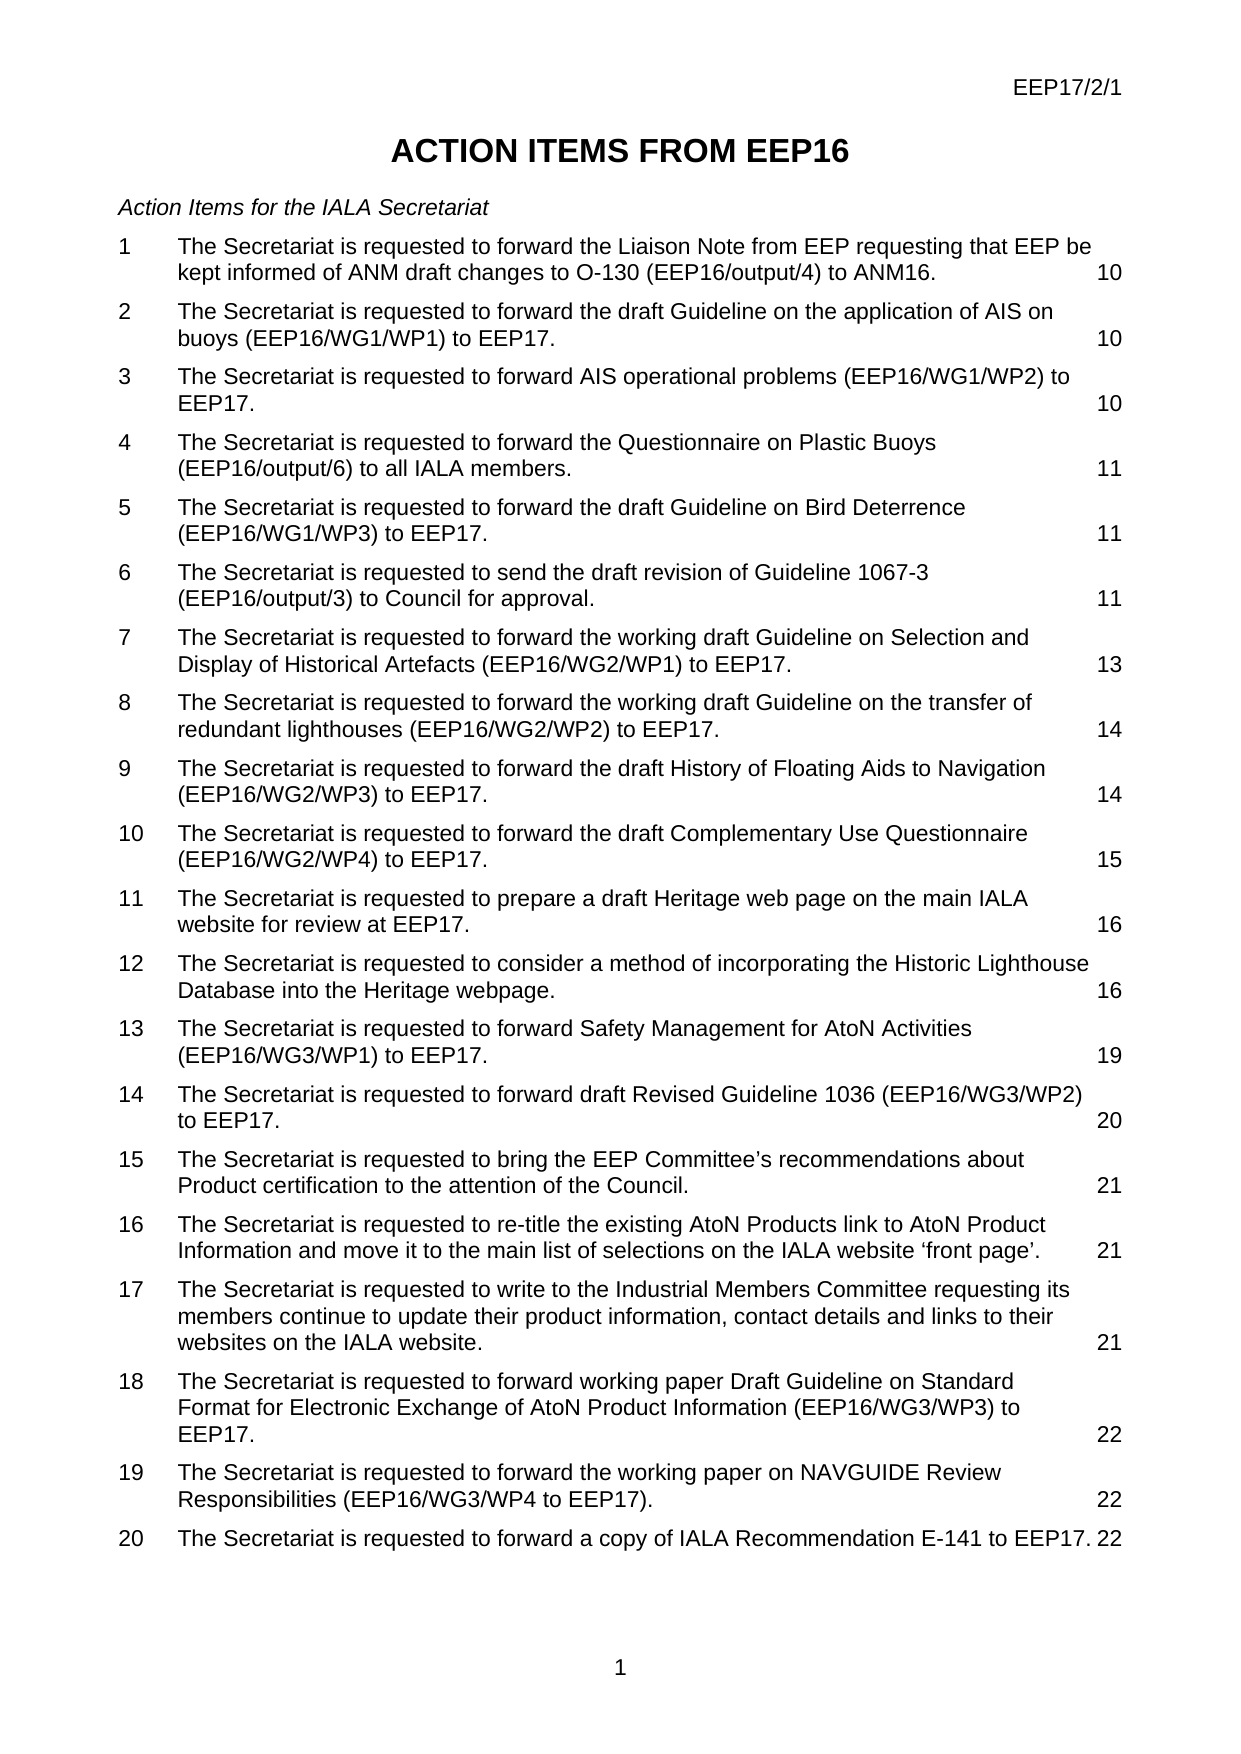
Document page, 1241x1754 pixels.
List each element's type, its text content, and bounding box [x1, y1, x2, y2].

text 17 The Secretariat is requested to write to the Industrial Members Committee requesting its members continue to update their product information, contact details and links to their websites on the IALA website. 21 [118, 1276, 1093, 1355]
text 1 The Secretariat is requested to forward the Liaison Note from EEP requesting that EEP be kept informed of ANM draft changes to O-130 (EEP16/output/4) to ANM16. 10 [118, 233, 1093, 286]
text Action Items for the IALA Secretariat [118, 194, 1122, 220]
text 9 The Secretariat is requested to forward the draft History of Floating Aids to Navigation (EEP16/WG2/WP3) to EEP17. 14 [118, 754, 1093, 807]
text 11 The Secretariat is requested to prepare a draft Heritage web page on the main IALA website for review at EEP17. 16 [118, 885, 1093, 938]
text 3 The Secretariat is requested to forward AIS operational problems (EEP16/WG1/WP2) to EEP17. 10 [118, 363, 1093, 416]
text 20 The Secretariat is requested to forward a copy of IALA Recommendation E-141 to EEP17. 22 [118, 1524, 1093, 1551]
text 7 The Secretariat is requested to forward the working draft Guideline on Selection and Display of Historical Artefacts (EEP16/WG2/WP1) to EEP17. 13 [118, 624, 1093, 677]
title ACTION ITEMS FROM EEP16 [118, 131, 1122, 169]
text 19 The Secretariat is requested to forward the working paper on NAVGUIDE Review Responsibilities (EEP16/WG3/WP4 to EEP17). 22 [118, 1459, 1093, 1512]
text 13 The Secretariat is requested to forward Safety Management for AtoN Activities (EEP16/WG3/WP1) to EEP17. 19 [118, 1015, 1093, 1068]
text 12 The Secretariat is requested to consider a method of incorporating the Historic Lighthouse Database into the Heritage webpage. 16 [118, 950, 1093, 1003]
text 16 The Secretariat is requested to re-title the existing AtoN Products link to AtoN Product Information and move it to the main list of selections on the IALA website ‘front page’. 21 [118, 1211, 1093, 1264]
text 5 The Secretariat is requested to forward the draft Guideline on Bird Deterrence (EEP16/WG1/WP3) to EEP17. 11 [118, 494, 1093, 546]
text 18 The Secretariat is requested to forward working paper Draft Guideline on Standard Format for Electronic Exchange of AtoN Product Information (EEP16/WG3/WP3) to EEP17. 22 [118, 1368, 1093, 1447]
text 15 The Secretariat is requested to bring the EEP Committee’s recommendations about Product certification to the attention of the Council. 21 [118, 1146, 1093, 1198]
text 4 The Secretariat is requested to forward the Questionnaire on Plastic Buoys (EEP16/output/6) to all IALA members. 11 [118, 428, 1093, 481]
text 6 The Secretariat is requested to send the draft revision of Guideline 1067-3 (EEP16/output/3) to Council for approval. 11 [118, 559, 1093, 612]
text 10 The Secretariat is requested to forward the draft Complementary Use Questionnaire (EEP16/WG2/WP4) to EEP17. 15 [118, 820, 1093, 872]
text 2 The Secretariat is requested to forward the draft Guideline on the application of AIS on buoys (EEP16/WG1/WP1) to EEP17. 10 [118, 298, 1093, 351]
text 8 The Secretariat is requested to forward the working draft Guideline on the transfer of redundant lighthouses (EEP16/WG2/WP2) to EEP17. 14 [118, 689, 1093, 742]
text 14 The Secretariat is requested to forward draft Revised Guideline 1036 (EEP16/WG3/WP2) to EEP17. 20 [118, 1081, 1093, 1133]
